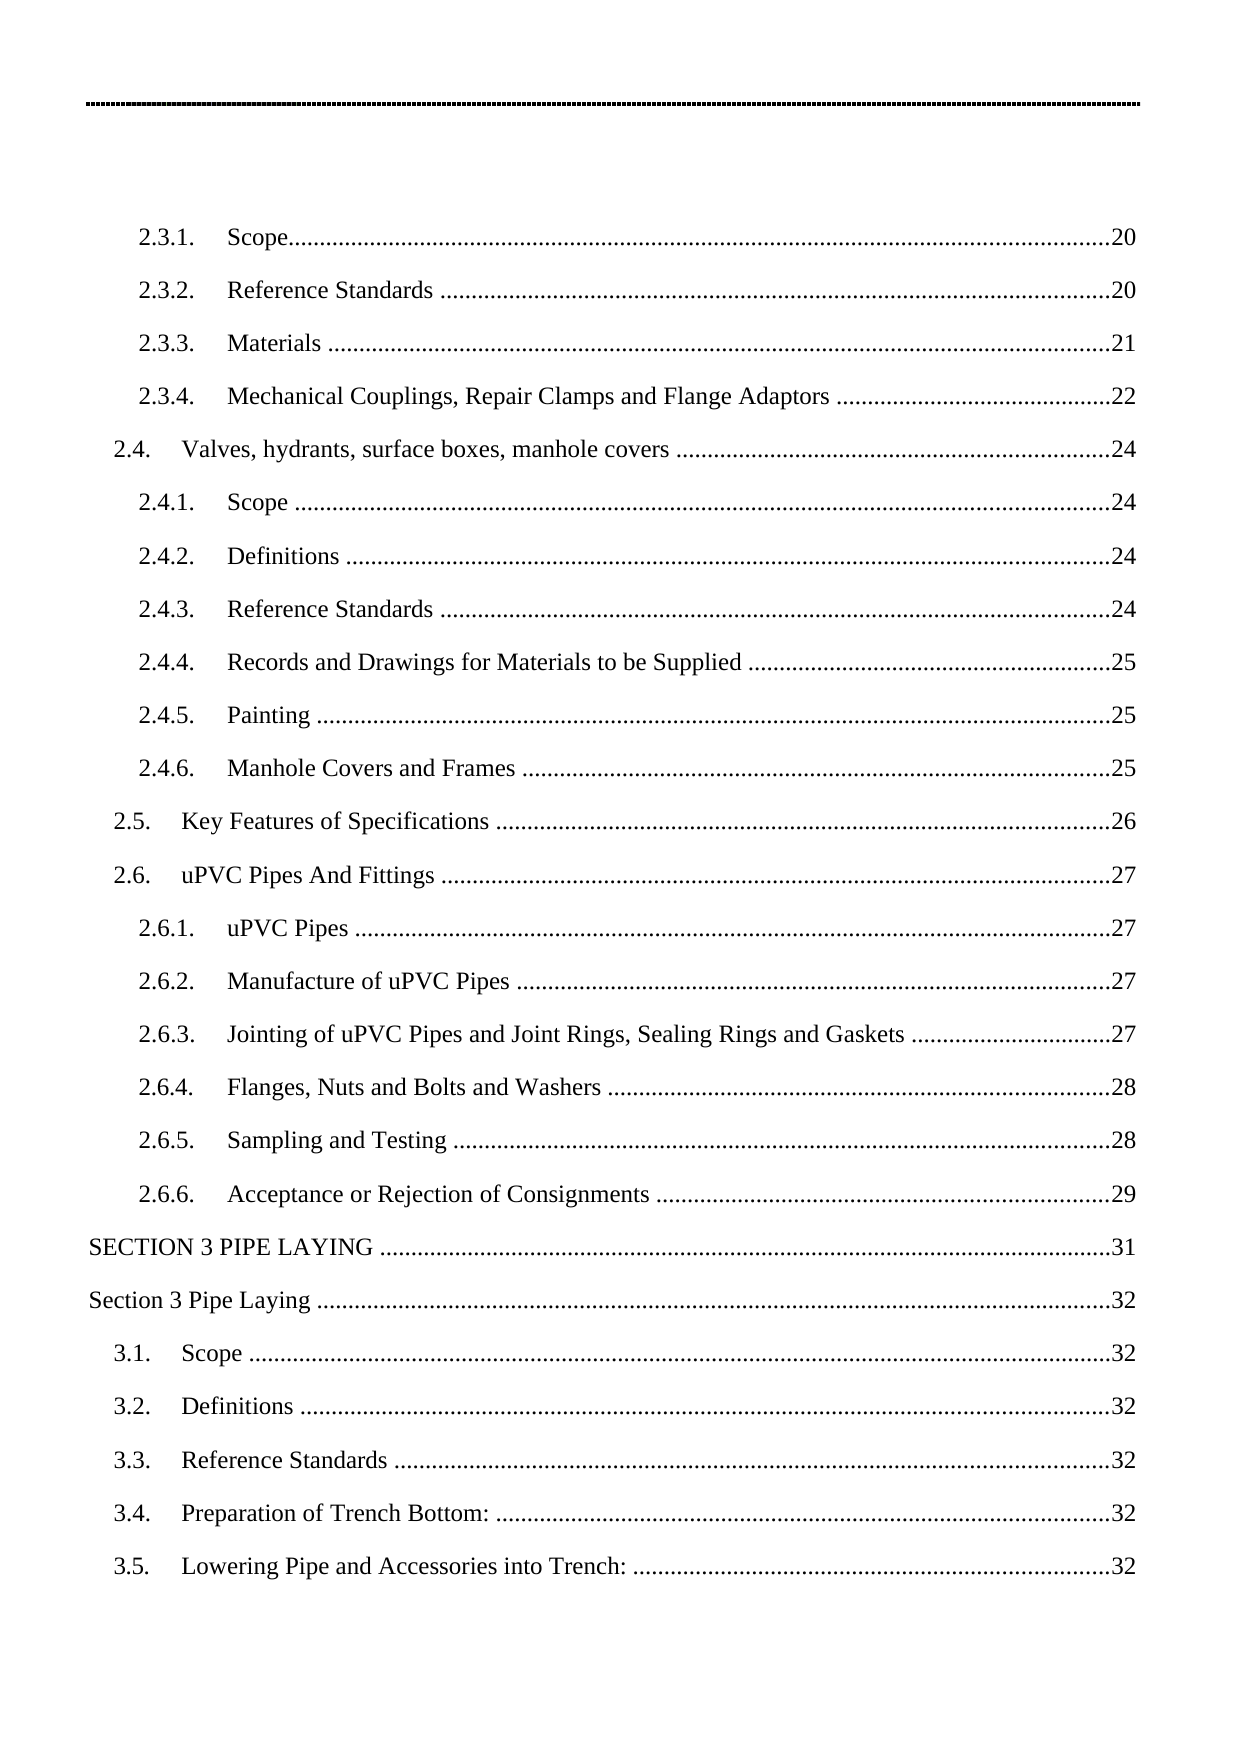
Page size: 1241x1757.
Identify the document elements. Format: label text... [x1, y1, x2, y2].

list Reference Standards 20 [138, 275, 1153, 303]
list Scope 20 [138, 222, 1153, 250]
list Definitions 32 [113, 1391, 1153, 1420]
text SECTION 3 PIPE LAYING 31 [88, 1232, 1153, 1261]
list Manhole Covers and Frames 25 [138, 753, 1153, 782]
list Mechanical Couplings, Repair Clamps and Flange Adaptors 22 [138, 381, 1153, 410]
list Manufacture of uPVC Pipes 27 [138, 966, 1153, 995]
text Section 3 Pipe Laying 32 [88, 1285, 1153, 1314]
list Painting 25 [138, 700, 1153, 729]
list Scope 24 [138, 487, 1153, 516]
list Flanges, Nuts and Bolts and Washers 28 [138, 1072, 1153, 1101]
list uPVC Pipes 27 [138, 913, 1153, 942]
picture [86, 102, 1141, 106]
list Key Features of Specifications 26 [113, 806, 1153, 835]
list Preparation of Trench Bottom: 32 [113, 1498, 1153, 1527]
list Lowering Pipe and Accessories into Trench: 32 [113, 1551, 1153, 1579]
list Reference Standards 32 [113, 1445, 1153, 1473]
list Sampling and Testing 28 [138, 1126, 1153, 1154]
list Reference Standards 24 [138, 594, 1153, 622]
list Materials 21 [138, 328, 1153, 357]
list Acceptance or Rejection of Consignments 29 [138, 1179, 1153, 1207]
list Definitions 24 [138, 541, 1153, 569]
list uPVC Pipes And Fittings 27 [113, 860, 1153, 888]
list Records and Drawings for Materials to be Supplied 25 [138, 647, 1153, 676]
list Jointing of uPVC Pipes and Joint Rings, Sealing Rings and Gaskets 27 [138, 1019, 1153, 1048]
list Valves, hydrants, surface boxes, manhole covers 24 [113, 434, 1153, 463]
list Scope 32 [113, 1338, 1153, 1367]
